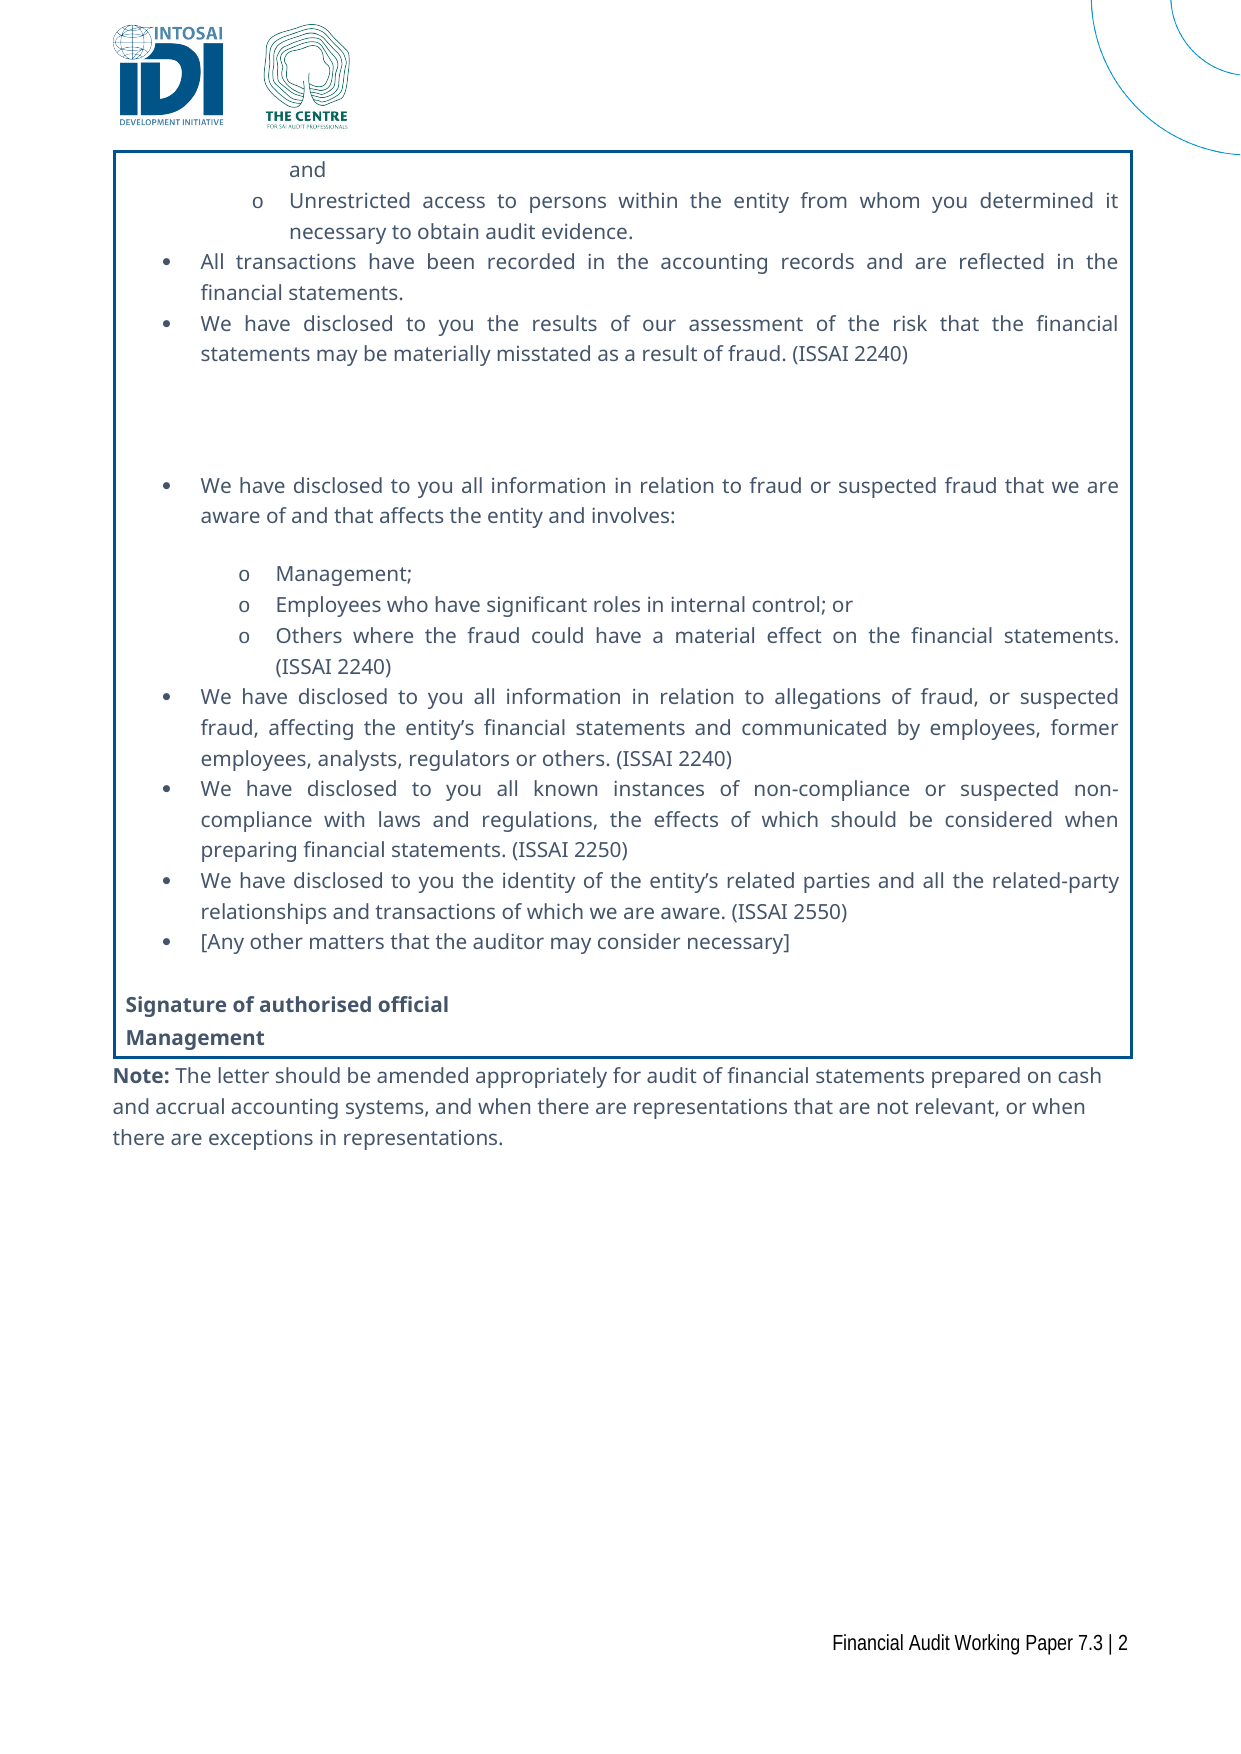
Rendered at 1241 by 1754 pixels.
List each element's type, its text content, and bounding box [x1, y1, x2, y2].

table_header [116, 153, 1130, 1056]
text Note: The letter should be amended appropriately for audit of financial statements prepared on cash and accrual accounting systems, and when there are representations that are not relevant, or when there are exceptions in representations. [112, 1061, 1128, 1151]
picture [112, 20, 357, 134]
picture [1084, 0, 1241, 175]
